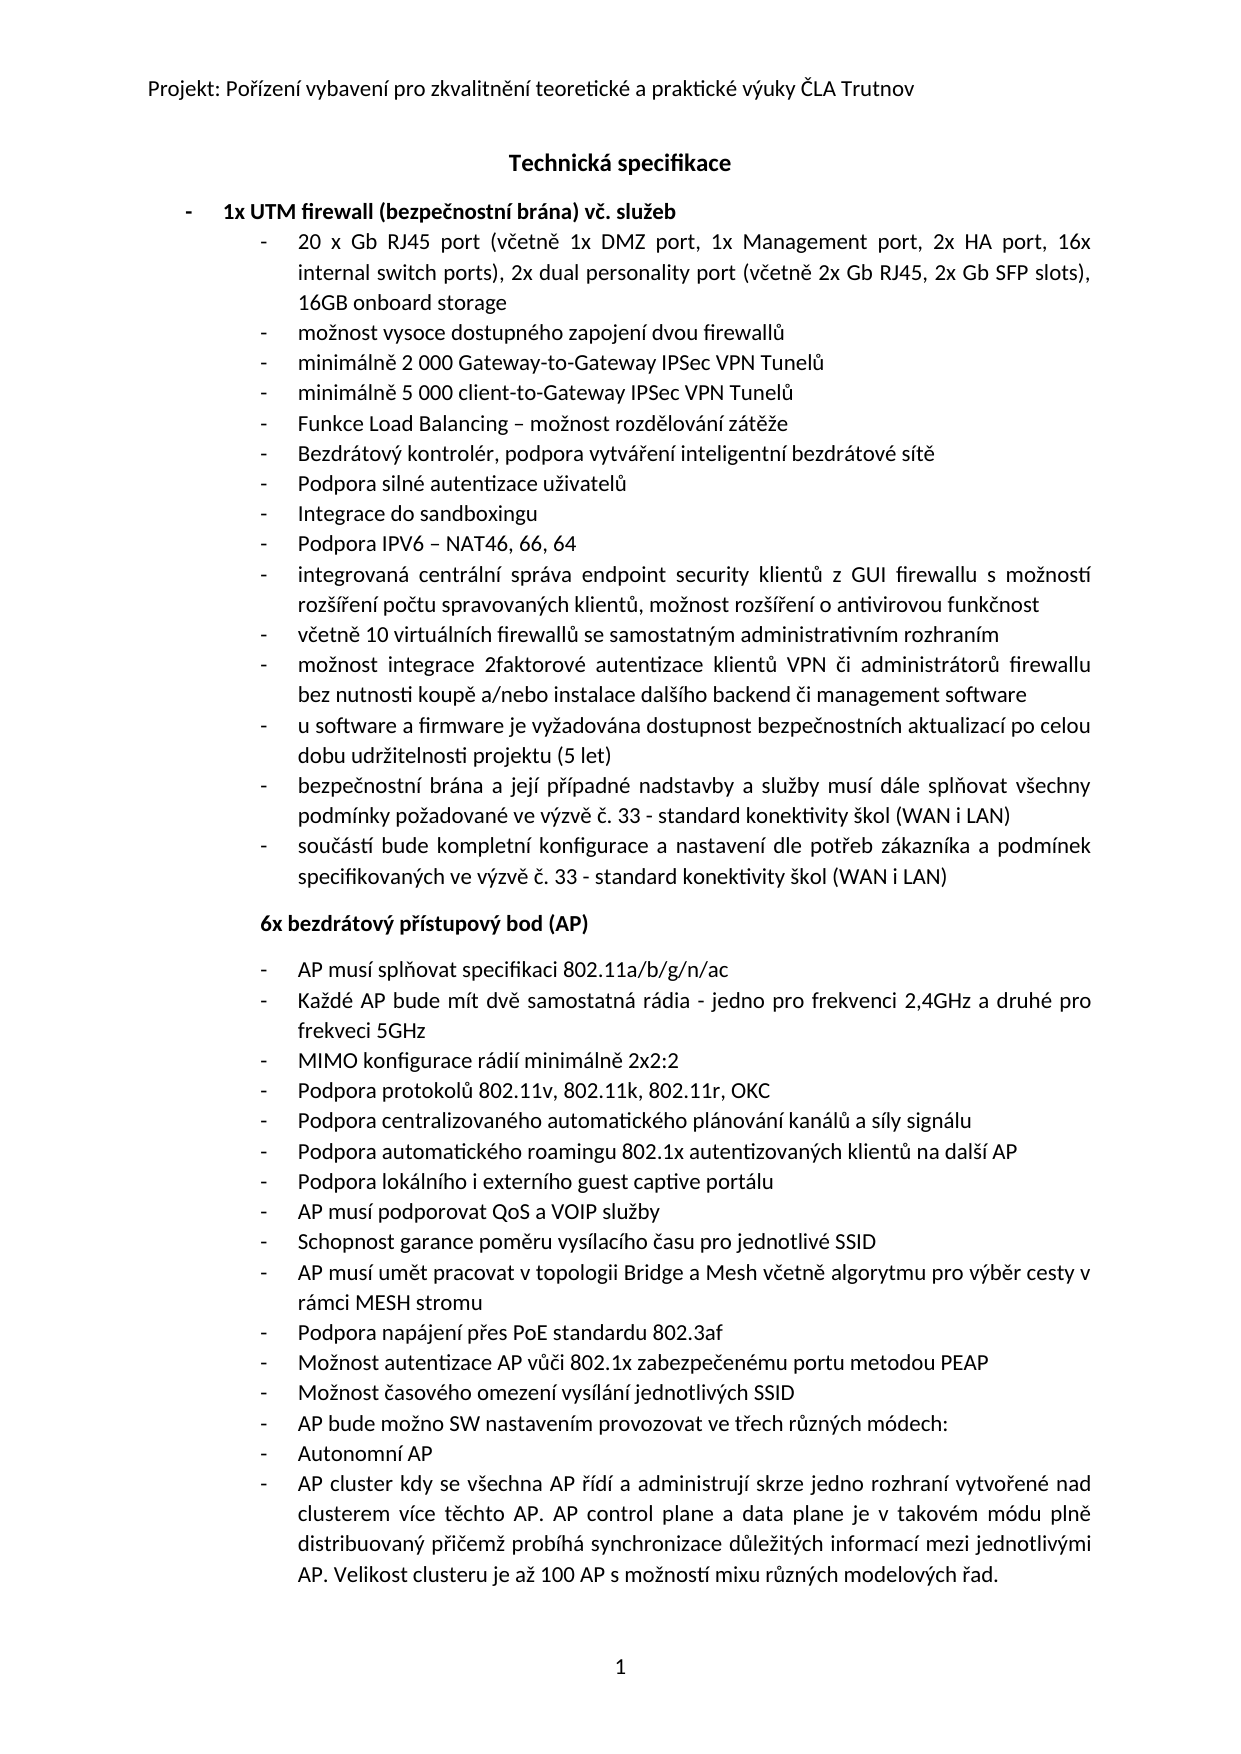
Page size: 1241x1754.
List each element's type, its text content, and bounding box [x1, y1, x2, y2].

list včetně 10 virtuálních firewallů se samostatným administrativním rozhraním [260, 620, 1093, 648]
text 6x bezdrátový přístupový bod (AP) [260, 909, 1093, 937]
list MIMO konfigurace rádií minimálně 2x2:2 [260, 1046, 1093, 1074]
list Možnost autentizace AP vůči 802.1x zabezpečenému portu metodou PEAP [260, 1348, 1093, 1376]
list Podpora napájení přes PoE standardu 802.3af [260, 1318, 1093, 1346]
list 1x UTM firewall (bezpečnostní brána) vč. služeb [185, 197, 1093, 225]
list Integrace do sandboxingu [260, 499, 1093, 527]
list minimálně 2 000 Gateway-to-Gateway IPSec VPN Tunelů [260, 348, 1093, 376]
list AP musí podporovat QoS a VOIP služby [260, 1197, 1093, 1225]
list Bezdrátový kontrolér, podpora vytváření inteligentní bezdrátové sítě [260, 439, 1093, 467]
list Podpora IPV6 – NAT46, 66, 64 [260, 529, 1093, 557]
list AP cluster kdy se všechna AP řídí a administrují skrze jedno rozhraní vytvořené nad clusterem více těchto AP. AP control plane a data plane je v takovém módu plně distribuovaný přičemž probíhá synchronizace důležitých informací mezi jednotlivými AP. Velikost clusteru je až 100 AP s možností mixu různých modelových řad. [260, 1469, 1093, 1588]
list 20 x Gb RJ45 port (včetně 1x DMZ port, 1x Management port, 2x HA port, 16x internal switch ports), 2x dual personality port (včetně 2x Gb RJ45, 2x Gb SFP slots), 16GB onboard storage [260, 227, 1093, 316]
text Technická specifikace [148, 148, 1093, 178]
list Možnost časového omezení vysílání jednotlivých SSID [260, 1378, 1093, 1406]
list minimálně 5 000 client-to-Gateway IPSec VPN Tunelů [260, 378, 1093, 406]
list možnost integrace 2faktorové autentizace klientů VPN či administrátorů firewallu bez nutnosti koupě a/nebo instalace dalšího backend či management software [260, 650, 1093, 708]
list AP musí splňovat specifikaci 802.11a/b/g/n/ac [260, 956, 1093, 983]
list Každé AP bude mít dvě samostatná rádia - jedno pro frekvenci 2,4GHz a druhé pro frekveci 5GHz [260, 986, 1093, 1044]
list Schopnost garance poměru vysílacího času pro jednotlivé SSID [260, 1227, 1093, 1255]
list Funkce Load Balancing – možnost rozdělování zátěže [260, 409, 1093, 437]
list AP musí umět pracovat v topologii Bridge a Mesh včetně algorytmu pro výběr cesty v rámci MESH stromu [260, 1258, 1093, 1316]
list Podpora silné autentizace uživatelů [260, 469, 1093, 497]
list u software a firmware je vyžadována dostupnost bezpečnostních aktualizací po celou dobu udržitelnosti projektu (5 let) [260, 711, 1093, 769]
list Podpora automatického roamingu 802.1x autentizovaných klientů na další AP [260, 1137, 1093, 1165]
list možnost vysoce dostupného zapojení dvou firewallů [260, 318, 1093, 346]
list bezpečnostní brána a její případné nadstavby a služby musí dále splňovat všechny podmínky požadované ve výzvě č. 33 - standard konektivity škol (WAN i LAN) [260, 771, 1093, 829]
list součástí bude kompletní konfigurace a nastavení dle potřeb zákazníka a podmínek specifikovaných ve výzvě č. 33 - standard konektivity škol (WAN i LAN) [260, 832, 1093, 890]
list Podpora centralizovaného automatického plánování kanálů a síly signálu [260, 1107, 1093, 1134]
list Podpora protokolů 802.11v, 802.11k, 802.11r, OKC [260, 1076, 1093, 1104]
list Autonomní AP [260, 1439, 1093, 1467]
list Podpora lokálního i externího guest captive portálu [260, 1167, 1093, 1195]
list integrovaná centrální správa endpoint security klientů z GUI firewallu s možností rozšíření počtu spravovaných klientů, možnost rozšíření o antivirovou funkčnost [260, 560, 1093, 618]
list AP bude možno SW nastavením provozovat ve třech různých módech: [260, 1409, 1093, 1437]
